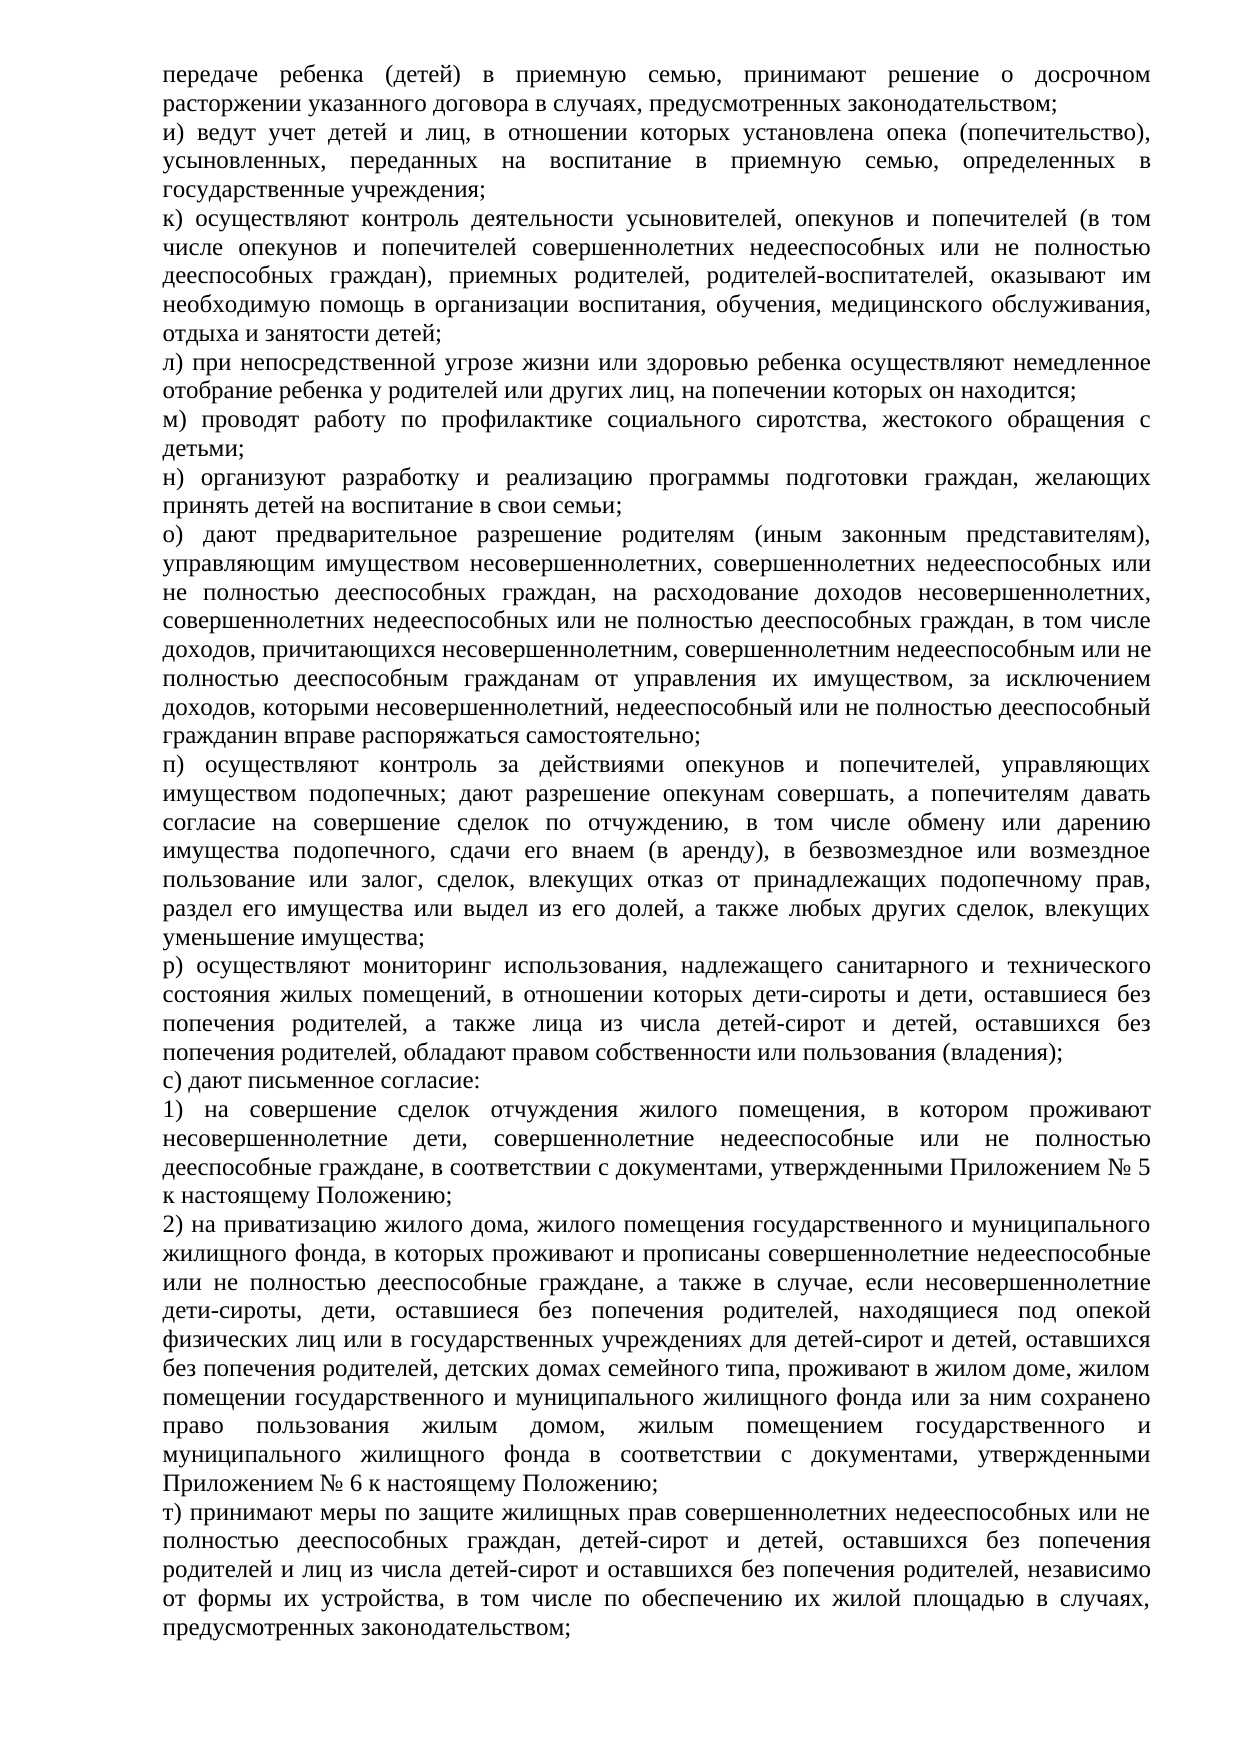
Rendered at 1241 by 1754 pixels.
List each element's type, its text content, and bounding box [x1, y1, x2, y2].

text 2) на приватизацию жилого дома, жилого помещения государственного и муниципального жилищного фонда, в которых проживают и прописаны совершеннолетние недееспособные или не полностью дееспособные граждане, а также в случае, если несовершеннолетние дети-сироты, дети, оставшиеся без попечения родителей, находящиеся под опекой физических лиц или в государственных учреждениях для детей-сирот и детей, оставшихся без попечения родителей, детских домах семейного типа, проживают в жилом доме, жилом помещении государственного и муниципального жилищного фонда или за ним сохранено право пользования жилым домом, жилым помещением государственного и муниципального жилищного фонда в соответствии с документами, утвержденными Приложением № 6 к настоящему Положению; [162, 1209, 1152, 1497]
text л) при непосредственной угрозе жизни или здоровью ребенка осуществляют немедленное отобрание ребенка у родителей или других лиц, на попечении которых он находится; [162, 347, 1152, 404]
text 1) на совершение сделок отчуждения жилого помещения, в котором проживают несовершеннолетние дети, совершеннолетние недееспособные или не полностью дееспособные граждане, в соответствии с документами, утвержденными Приложением № 5 к настоящему Положению; [162, 1094, 1152, 1209]
text р) осуществляют мониторинг использования, надлежащего санитарного и технического состояния жилых помещений, в отношении которых дети-сироты и дети, оставшиеся без попечения родителей, а также лица из числа детей-сирот и детей, оставшихся без попечения родителей, обладают правом собственности или пользования (владения); [162, 950, 1152, 1065]
text с) дают письменное согласие: [162, 1065, 1152, 1094]
text т) принимают меры по защите жилищных прав совершеннолетних недееспособных или не полностью дееспособных граждан, детей-сирот и детей, оставшихся без попечения родителей и лиц из числа детей-сирот и оставшихся без попечения родителей, независимо от формы их устройства, в том числе по обеспечению их жилой площадью в случаях, предусмотренных законодательством; [162, 1497, 1152, 1640]
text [162, 59, 1152, 117]
text о) дают предварительное разрешение родителям (иным законным представителям), управляющим имуществом несовершеннолетних, совершеннолетних недееспособных или не полностью дееспособных граждан, на расходование доходов несовершеннолетних, совершеннолетних недееспособных или не полностью дееспособных граждан, в том числе доходов, причитающихся несовершеннолетним, совершеннолетним недееспособным или не полностью дееспособным гражданам от управления их имуществом, за исключением доходов, которыми несовершеннолетний, недееспособный или не полностью дееспособный гражданин вправе распоряжаться самостоятельно; [162, 519, 1152, 749]
text и) ведут учет детей и лиц, в отношении которых установлена опека (попечительство), усыновленных, переданных на воспитание в приемную семью, определенных в государственные учреждения; [162, 117, 1152, 203]
text п) осуществляют контроль за действиями опекунов и попечителей, управляющих имуществом подопечных; дают разрешение опекунам совершать, а попечителям давать согласие на совершение сделок по отчуждению, в том числе обмену или дарению имущества подопечного, сдачи его внаем (в аренду), в безвозмездное или возмездное пользование или залог, сделок, влекущих отказ от принадлежащих подопечному прав, раздел его имущества или выдел из его долей, а также любых других сделок, влекущих уменьшение имущества; [162, 749, 1152, 950]
text к) осуществляют контроль деятельности усыновителей, опекунов и попечителей (в том числе опекунов и попечителей совершеннолетних недееспособных или не полностью дееспособных граждан), приемных родителей, родителей-воспитателей, оказывают им необходимую помощь в организации воспитания, обучения, медицинского обслуживания, отдыха и занятости детей; [162, 203, 1152, 347]
text м) проводят работу по профилактике социального сиротства, жестокого обращения с детьми; [162, 404, 1152, 462]
text н) организуют разработку и реализацию программы подготовки граждан, желающих принять детей на воспитание в свои семьи; [162, 462, 1152, 519]
